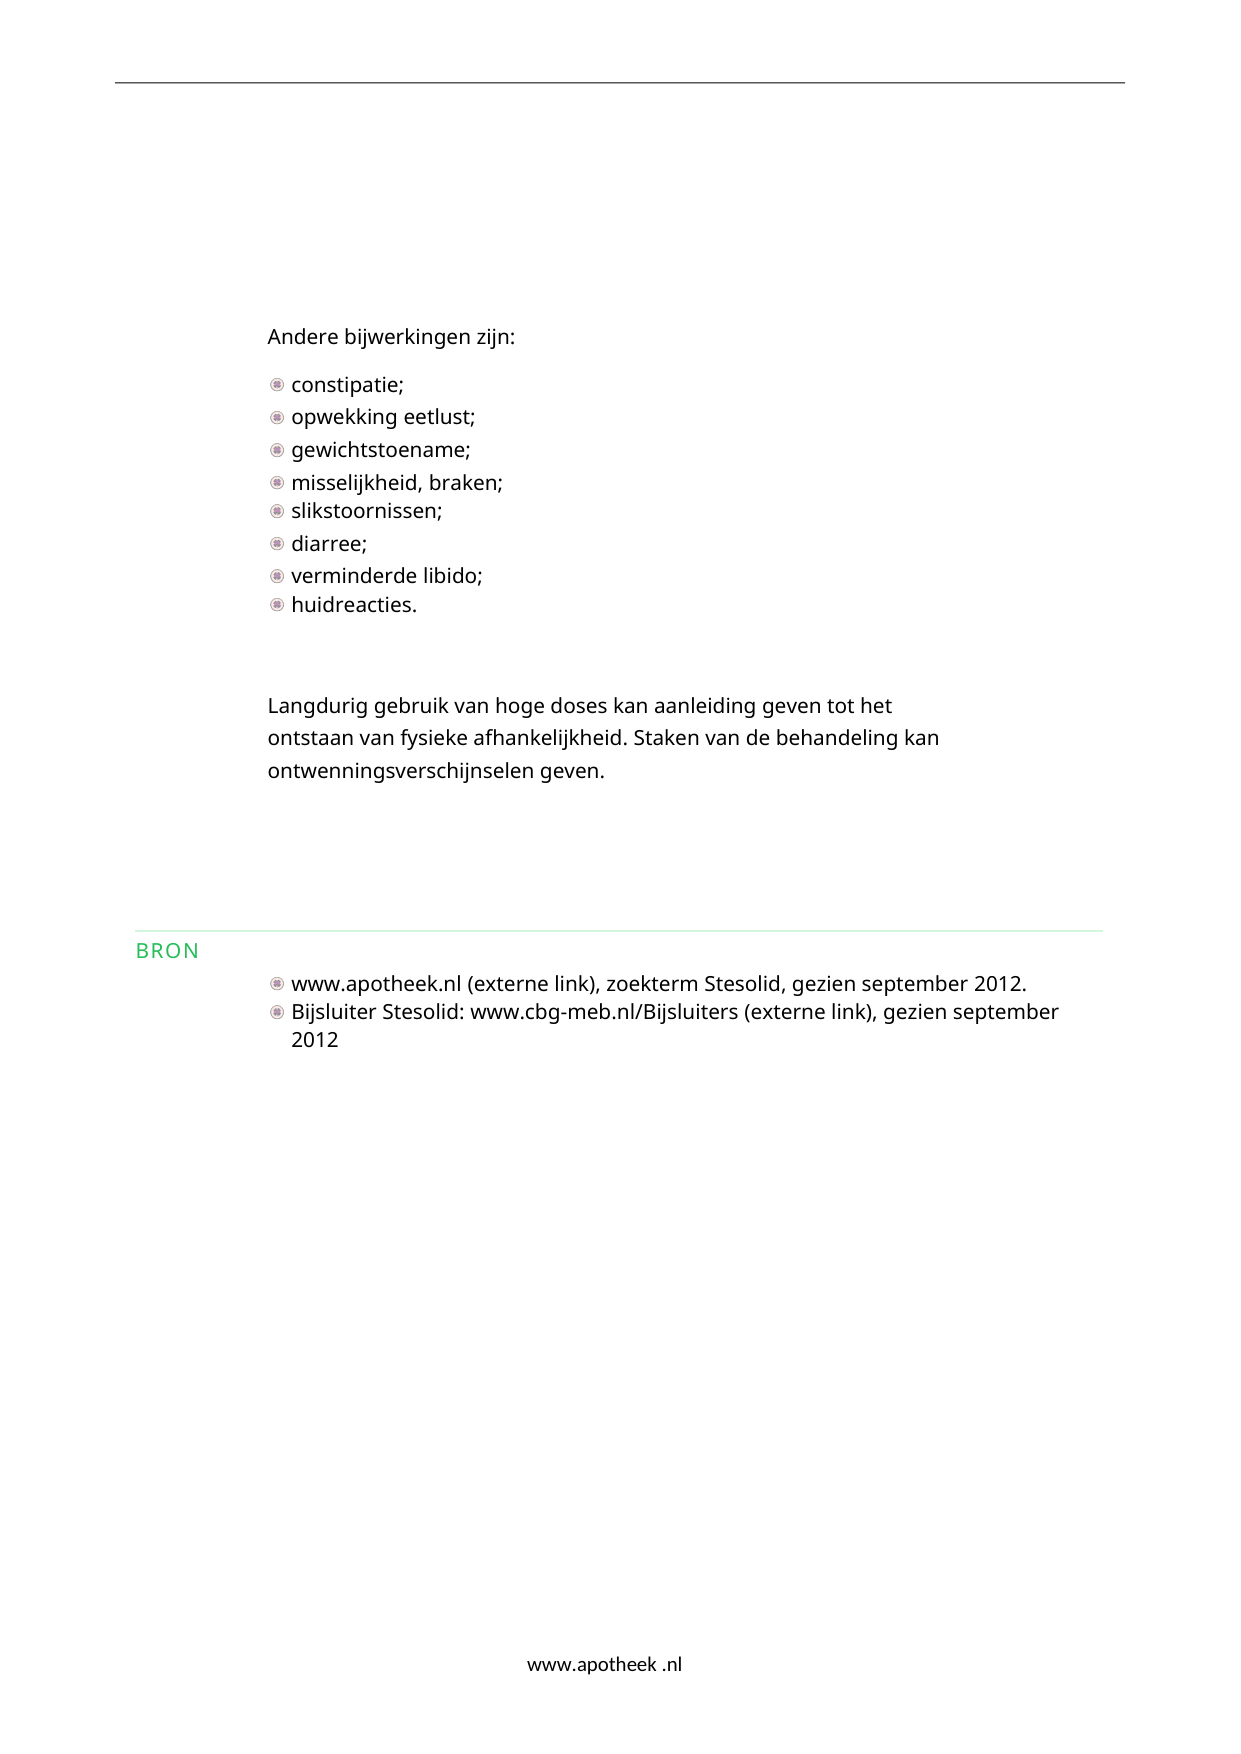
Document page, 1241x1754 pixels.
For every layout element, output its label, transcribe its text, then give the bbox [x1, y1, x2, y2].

list constipatie; [267, 370, 1103, 398]
picture [268, 501, 286, 519]
text Andere bijwerkingen zijn: [267, 325, 1103, 349]
list opwekking eetlust; [267, 402, 1103, 431]
list slikstoornissen; [267, 496, 1103, 524]
picture [268, 375, 286, 392]
picture [268, 566, 286, 584]
list Bijsluiter Stesolid: www.cbg-meb.nl/Bijsluiters (externe link), gezien september 2012 [267, 997, 1103, 1054]
picture [268, 595, 286, 612]
list verminderde libido; [267, 561, 1103, 590]
list huidreacties. [267, 590, 1103, 618]
picture [268, 1002, 286, 1020]
subtitle Bron [135, 932, 1103, 964]
picture [268, 440, 286, 458]
list misselijkheid, braken; [267, 468, 1103, 496]
picture [268, 534, 286, 551]
list diarree; [267, 529, 1103, 557]
picture [268, 974, 286, 991]
text Langdurig gebruik van hoge doses kan aanleiding geven tot het ontstaan van fysieke afhankelijkheid. Staken van de behandeling kan ontwenningsverschijnselen geven. [267, 691, 963, 784]
picture [268, 473, 286, 490]
list www.apotheek.nl (externe link), zoekterm Stesolid, gezien september 2012. [267, 969, 1103, 997]
picture [268, 408, 286, 425]
list gewichtstoename; [267, 435, 1103, 463]
